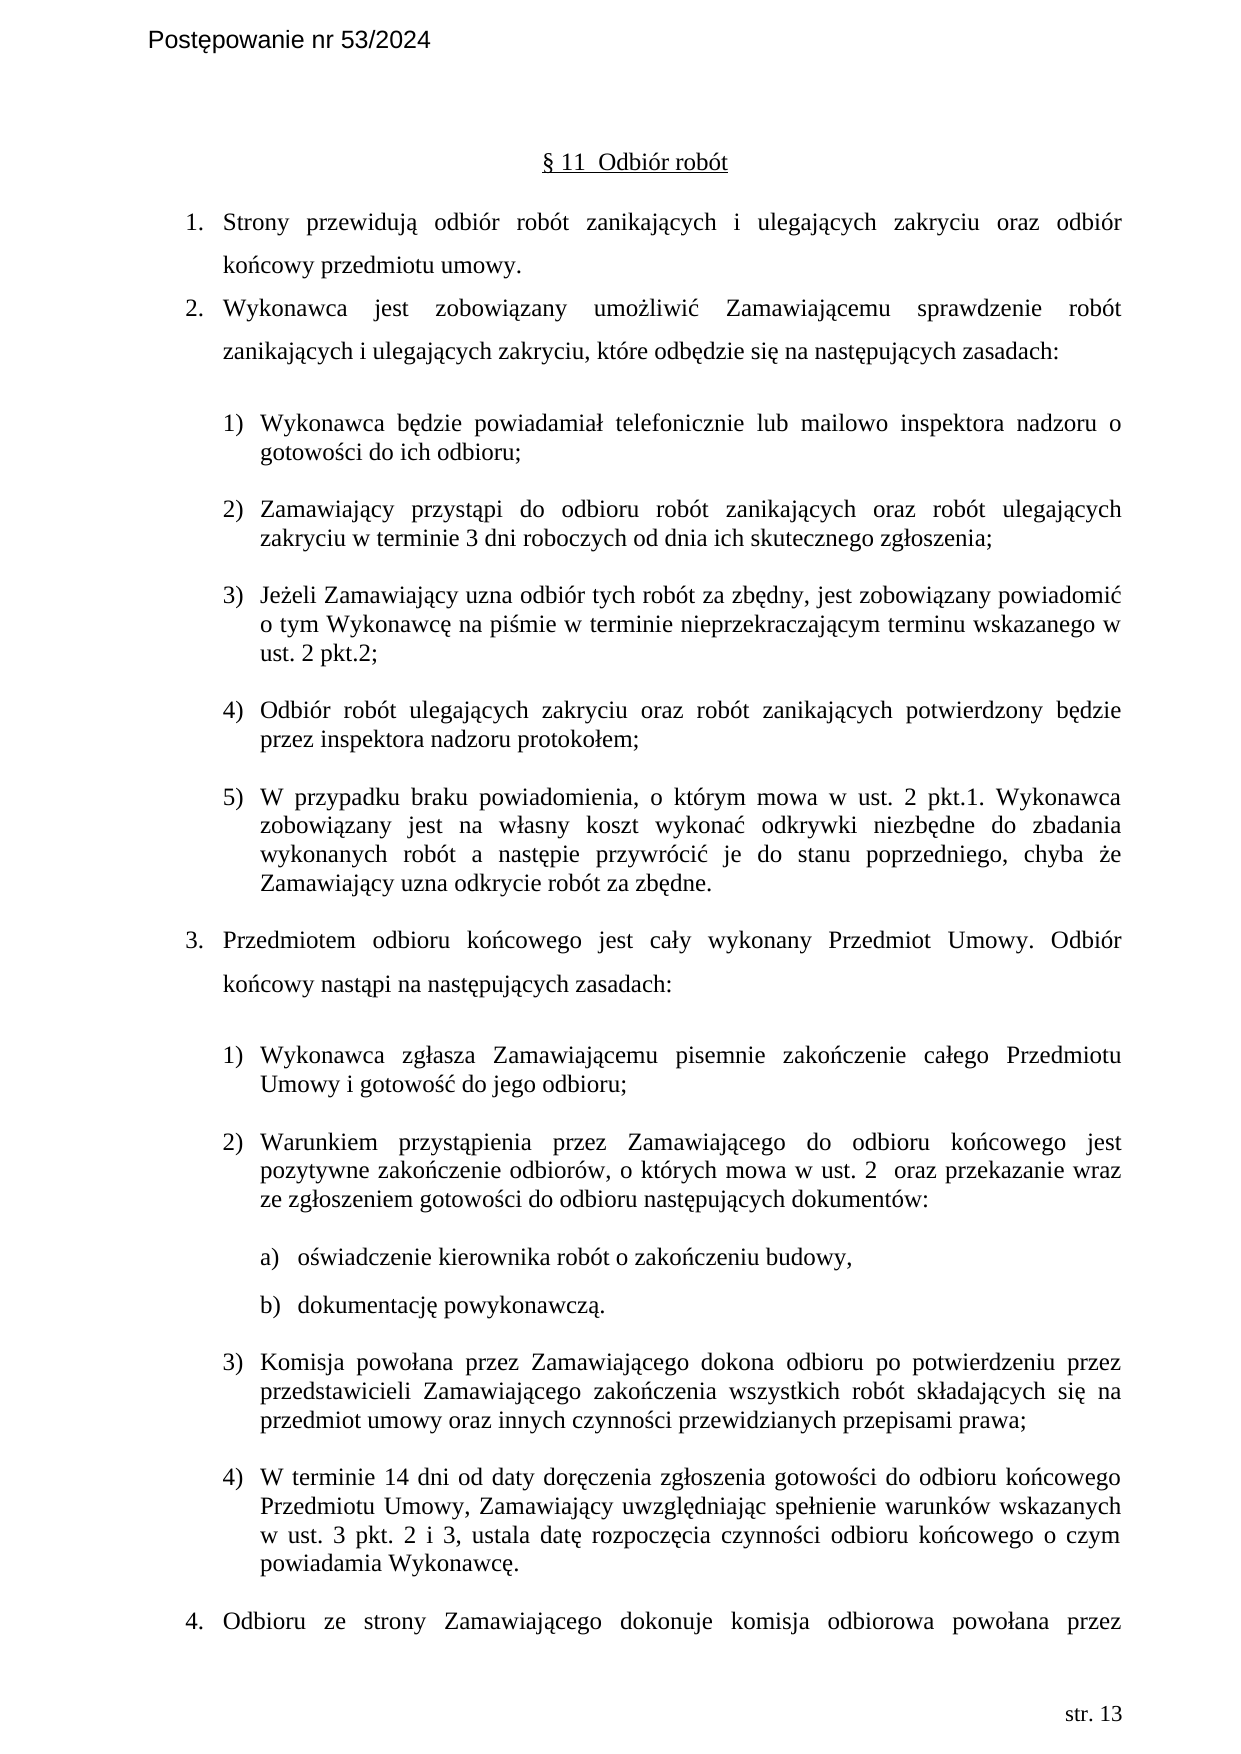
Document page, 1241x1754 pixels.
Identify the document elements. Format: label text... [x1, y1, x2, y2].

list Strony przewidują odbiór robót zanikających i ulegających zakryciu oraz odbiór końcowy przedmiotu umowy. [185, 207, 1122, 279]
list Zamawiający przystąpi do odbioru robót zanikających oraz robót ulegających zakryciu w terminie 3 dni roboczych od dnia ich skutecznego zgłoszenia; [223, 494, 1122, 552]
list Warunkiem przystąpienia przez Zamawiającego do odbioru końcowego jest pozytywne zakończenie odbiorów, o których mowa w ust. 2 oraz przekazanie wraz ze zgłoszeniem gotowości do odbioru następujących dokumentów: [222, 1127, 1122, 1213]
list dokumentację powykonawczą. [260, 1290, 1122, 1318]
list Wykonawca będzie powiadamiał telefonicznie lub mailowo inspektora nadzoru o gotowości do ich odbioru; [223, 408, 1122, 466]
list Jeżeli Zamawiający uzna odbiór tych robót za zbędny, jest zobowiązany powiadomić o tym Wykonawcę na piśmie w terminie nieprzekraczającym terminu wskazanego w ust. 2 pkt.2; [223, 581, 1122, 667]
list W przypadku braku powiadomienia, o którym mowa w ust. 2 pkt.1. Wykonawca zobowiązany jest na własny koszt wykonać odkrywki niezbędne do zbadania wykonanych robót a następie przywrócić je do stanu poprzedniego, chyba że Zamawiający uzna odkrycie robót za zbędne. [223, 782, 1122, 897]
list Przedmiotem odbioru końcowego jest cały wykonany Przedmiot Umowy. Odbiór końcowy nastąpi na następujących zasadach: [185, 926, 1122, 997]
list Odbiór robót ulegających zakryciu oraz robót zanikających potwierdzony będzie przez inspektora nadzoru protokołem; [223, 696, 1122, 753]
list Komisja powołana przez Zamawiającego dokona odbioru po potwierdzeniu przez przedstawicieli Zamawiającego zakończenia wszystkich robót składających się na przedmiot umowy oraz innych czynności przewidzianych przepisami prawa; [222, 1347, 1122, 1433]
list oświadczenie kierownika robót o zakończeniu budowy, [260, 1242, 1122, 1271]
list Wykonawca zgłasza Zamawiającemu pisemnie zakończenie całego Przedmiotu Umowy i gotowość do jego odbioru; [222, 1041, 1122, 1098]
text § 11 Odbiór robót [148, 147, 1122, 176]
list W terminie 14 dni od daty doręczenia zgłoszenia gotowości do odbioru końcowego Przedmiotu Umowy, Zamawiający uwzględniając spełnienie warunków wskazanych w ust. 3 pkt. 2 i 3, ustala datę rozpoczęcia czynności odbioru końcowego o czym powiadamia Wykonawcę. [222, 1462, 1122, 1577]
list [185, 1606, 1122, 1635]
list Wykonawca jest zobowiązany umożliwić Zamawiającemu sprawdzenie robót zanikających i ulegających zakryciu, które odbędzie się na następujących zasadach: [185, 293, 1122, 365]
